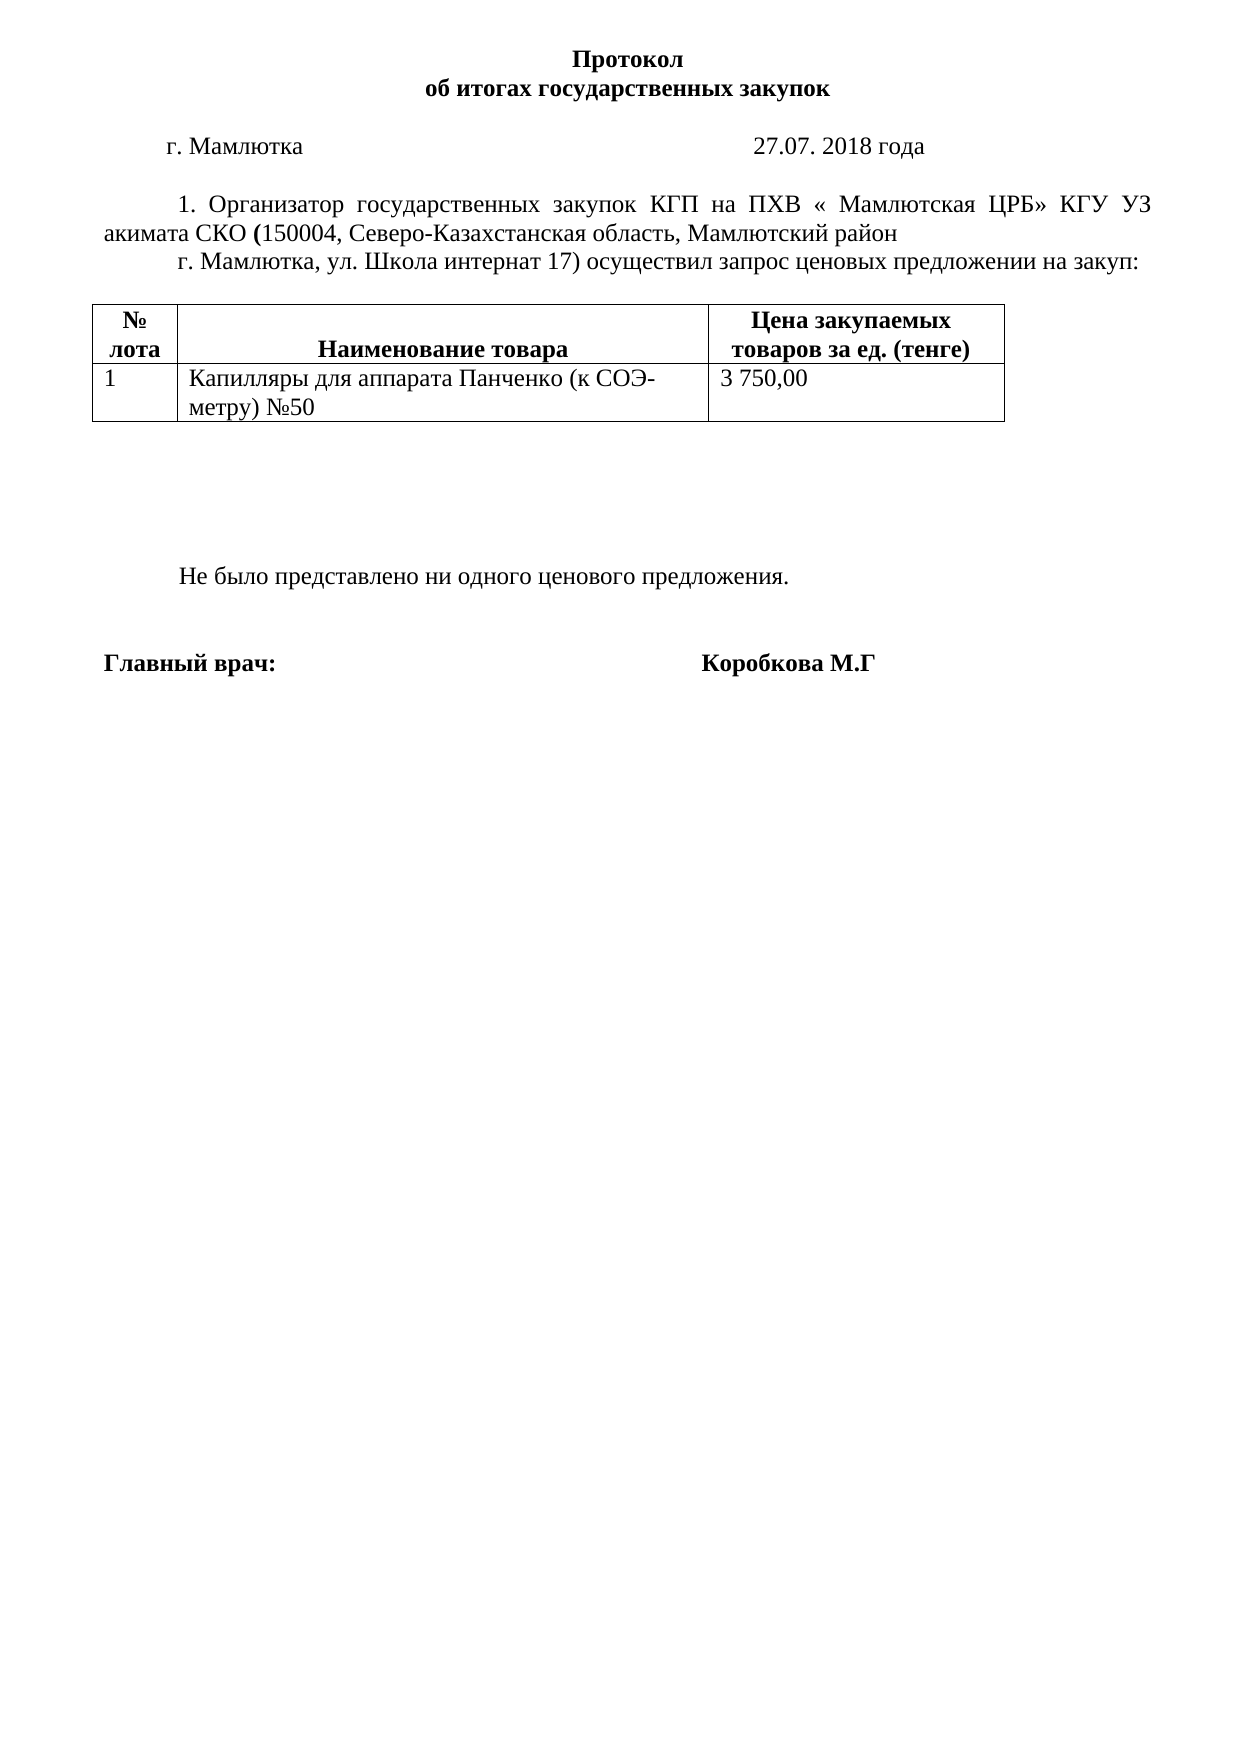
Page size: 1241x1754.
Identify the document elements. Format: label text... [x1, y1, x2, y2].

table_header Наименование товара [178, 305, 708, 362]
table_cell 1 [93, 364, 177, 421]
table_cell Капилляры для аппарата Панченко (к СОЭ-метру) №50 [178, 364, 708, 421]
table_cell 3 750,00 [709, 364, 1004, 421]
table_header Цена закупаемых товаров за ед. (тенге) [709, 305, 1004, 362]
text г. Мамлютка 27.07. 2018 года [103, 131, 1152, 160]
table_header № лота [93, 305, 177, 362]
text Не было представлено ни одного ценового предложения. [103, 561, 1152, 590]
text 1. Организатор государственных закупок КГП на ПХВ « Мамлютская ЦРБ» КГУ УЗ акимата СКО (150004, Северо-Казахстанская область, Мамлютский район [103, 189, 1152, 246]
text Главный врач: Коробкова М.Г [103, 648, 1152, 676]
text Протокол [103, 44, 1152, 73]
text г. Мамлютка, ул. Школа интернат 17) осуществил запрос ценовых предложении на закуп: [103, 246, 1152, 275]
text об итогах государственных закупок [103, 73, 1152, 102]
